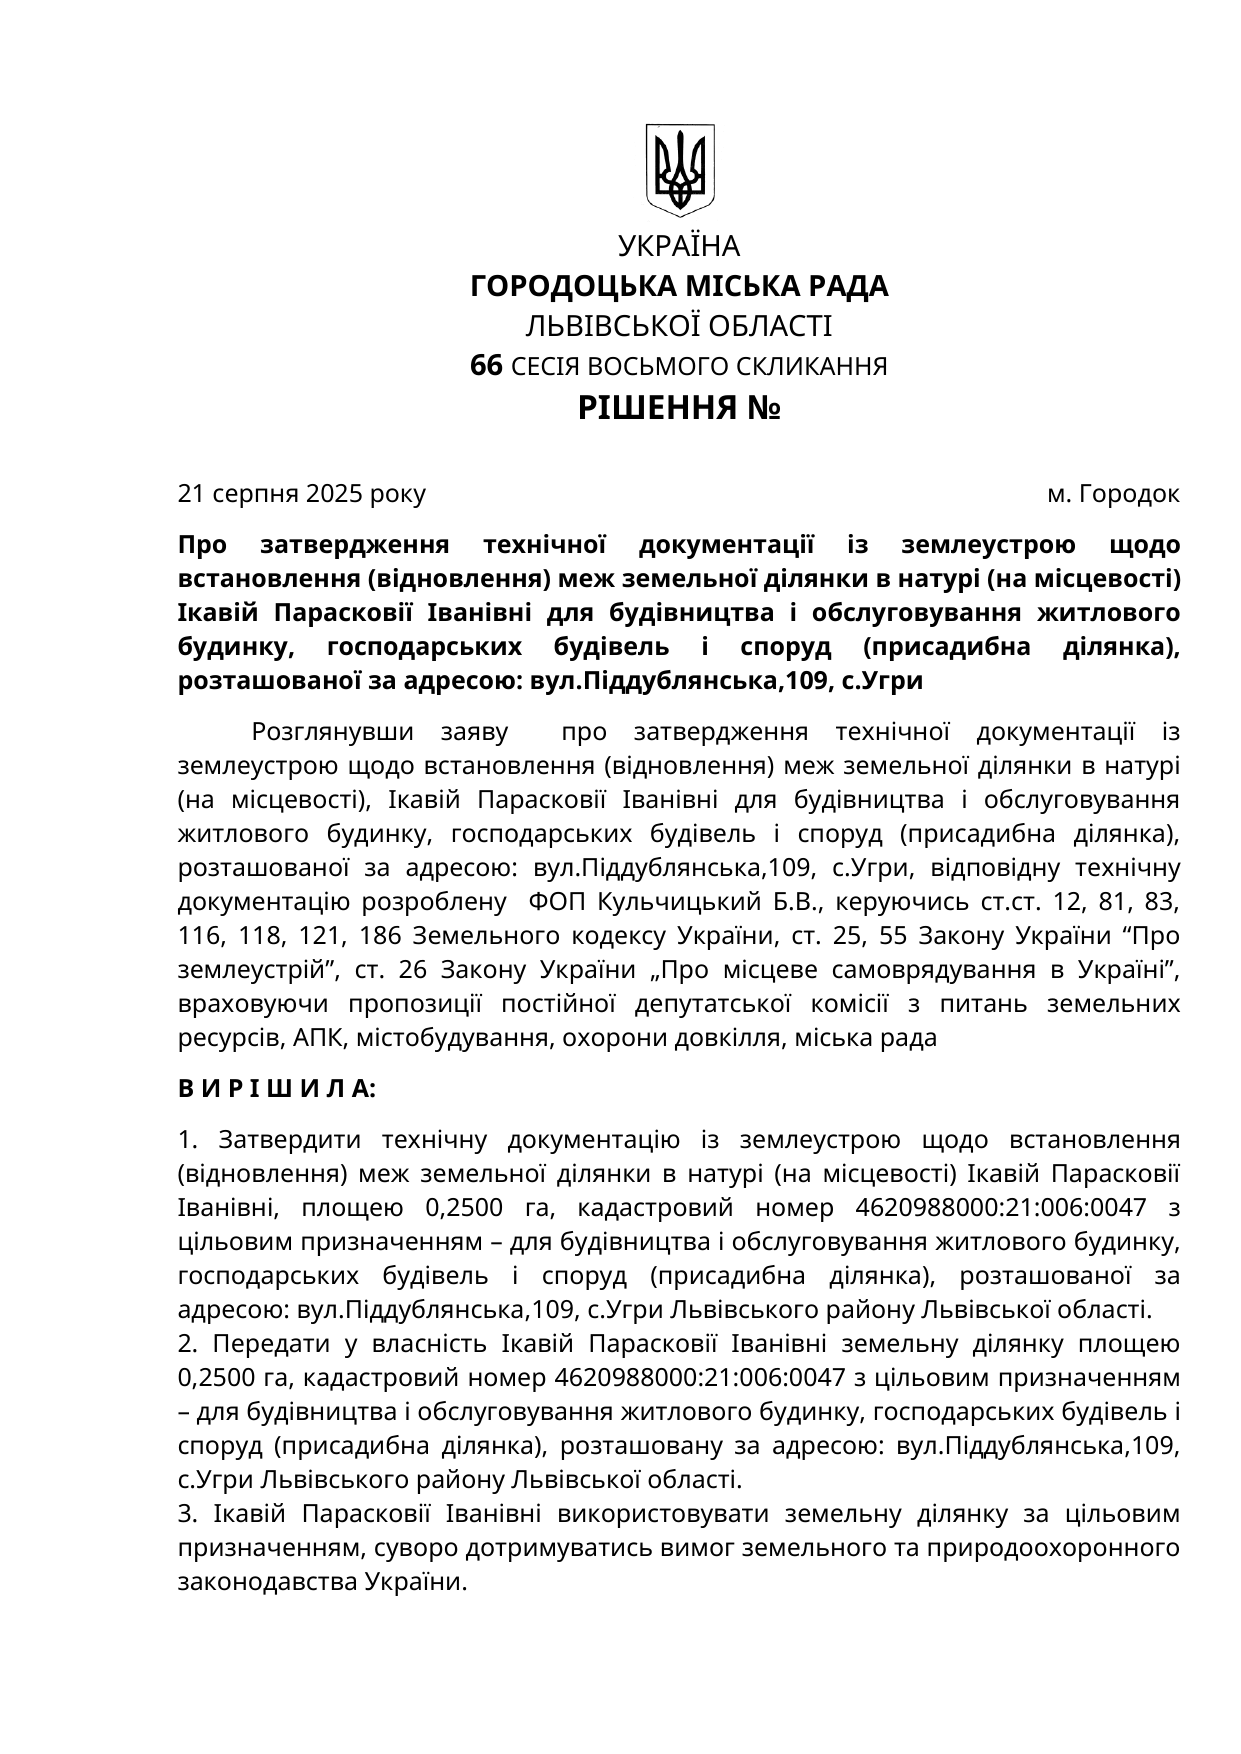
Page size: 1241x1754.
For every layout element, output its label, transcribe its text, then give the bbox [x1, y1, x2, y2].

picture [633, 118, 726, 222]
text РІШЕННЯ № [177, 384, 1181, 429]
text 2. Передати у власність Ікавій Парасковії Іванівні земельну ділянку площею 0,2500 га, кадастровий номер 4620988000:21:006:0047 з цільовим призначенням – для будівництва і обслуговування житлового будинку, господарських будівель і споруд (присадибна ділянка), розташовану за адресою: вул.Піддублянська,109, с.Угри Львівського району Львівської області. [177, 1326, 1182, 1496]
text 21 серпня 2025 року м. Городок [177, 476, 1181, 509]
text В И Р І Ш И Л А: [177, 1071, 1182, 1104]
text Розглянувши заяву про затвердження технічної документації із землеустрою щодо встановлення (відновлення) меж земельної ділянки в натурі (на місцевості), Ікавій Парасковії Іванівні для будівництва і обслуговування житлового будинку, господарських будівель і споруд (присадибна ділянка), розташованої за адресою: вул.Піддублянська,109, с.Угри, відповідну технічну документацію розроблену ФОП Кульчицький Б.В., керуючись ст.ст. 12, 81, 83, 116, 118, 121, 186 Земельного кодексу України, ст. 25, 55 Закону України “Про землеустрій”, ст. 26 Закону України „Про місцеве самоврядування в Україні”, враховуючи пропозиції постійної депутатської комісії з питань земельних ресурсів, АПК, містобудування, охорони довкілля, міська рада [177, 713, 1182, 1054]
text ЛЬВІВСЬКОЇ ОБЛАСТІ [177, 305, 1181, 344]
text 1. Затвердити технічну документацію із землеустрою щодо встановлення (відновлення) меж земельної ділянки в натурі (на місцевості) Ікавій Парасковії Іванівні, площею 0,2500 га, кадастровий номер 4620988000:21:006:0047 з цільовим призначенням – для будівництва і обслуговування житлового будинку, господарських будівель і споруд (присадибна ділянка), розташованої за адресою: вул.Піддублянська,109, с.Угри Львівського району Львівської області. [177, 1121, 1182, 1326]
text 66 сесія восьмого скликання [177, 344, 1181, 384]
text ГОРОДОЦЬКА МІСЬКА РАДА [177, 265, 1181, 305]
text 3. Ікавій Парасковії Іванівні використовувати земельну ділянку за цільовим призначенням, суворо дотримуватись вимог земельного та природоохоронного законодавства України. [177, 1496, 1182, 1598]
text УКРАЇНА [177, 225, 1181, 265]
text Про затвердження технічної документації із землеустрою щодо встановлення (відновлення) меж земельної ділянки в натурі (на місцевості) Ікавій Парасковії Іванівні для будівництва і обслуговування житлового будинку, господарських будівель і споруд (присадибна ділянка), розташованої за адресою: вул.Піддублянська,109, с.Угри [177, 526, 1182, 697]
